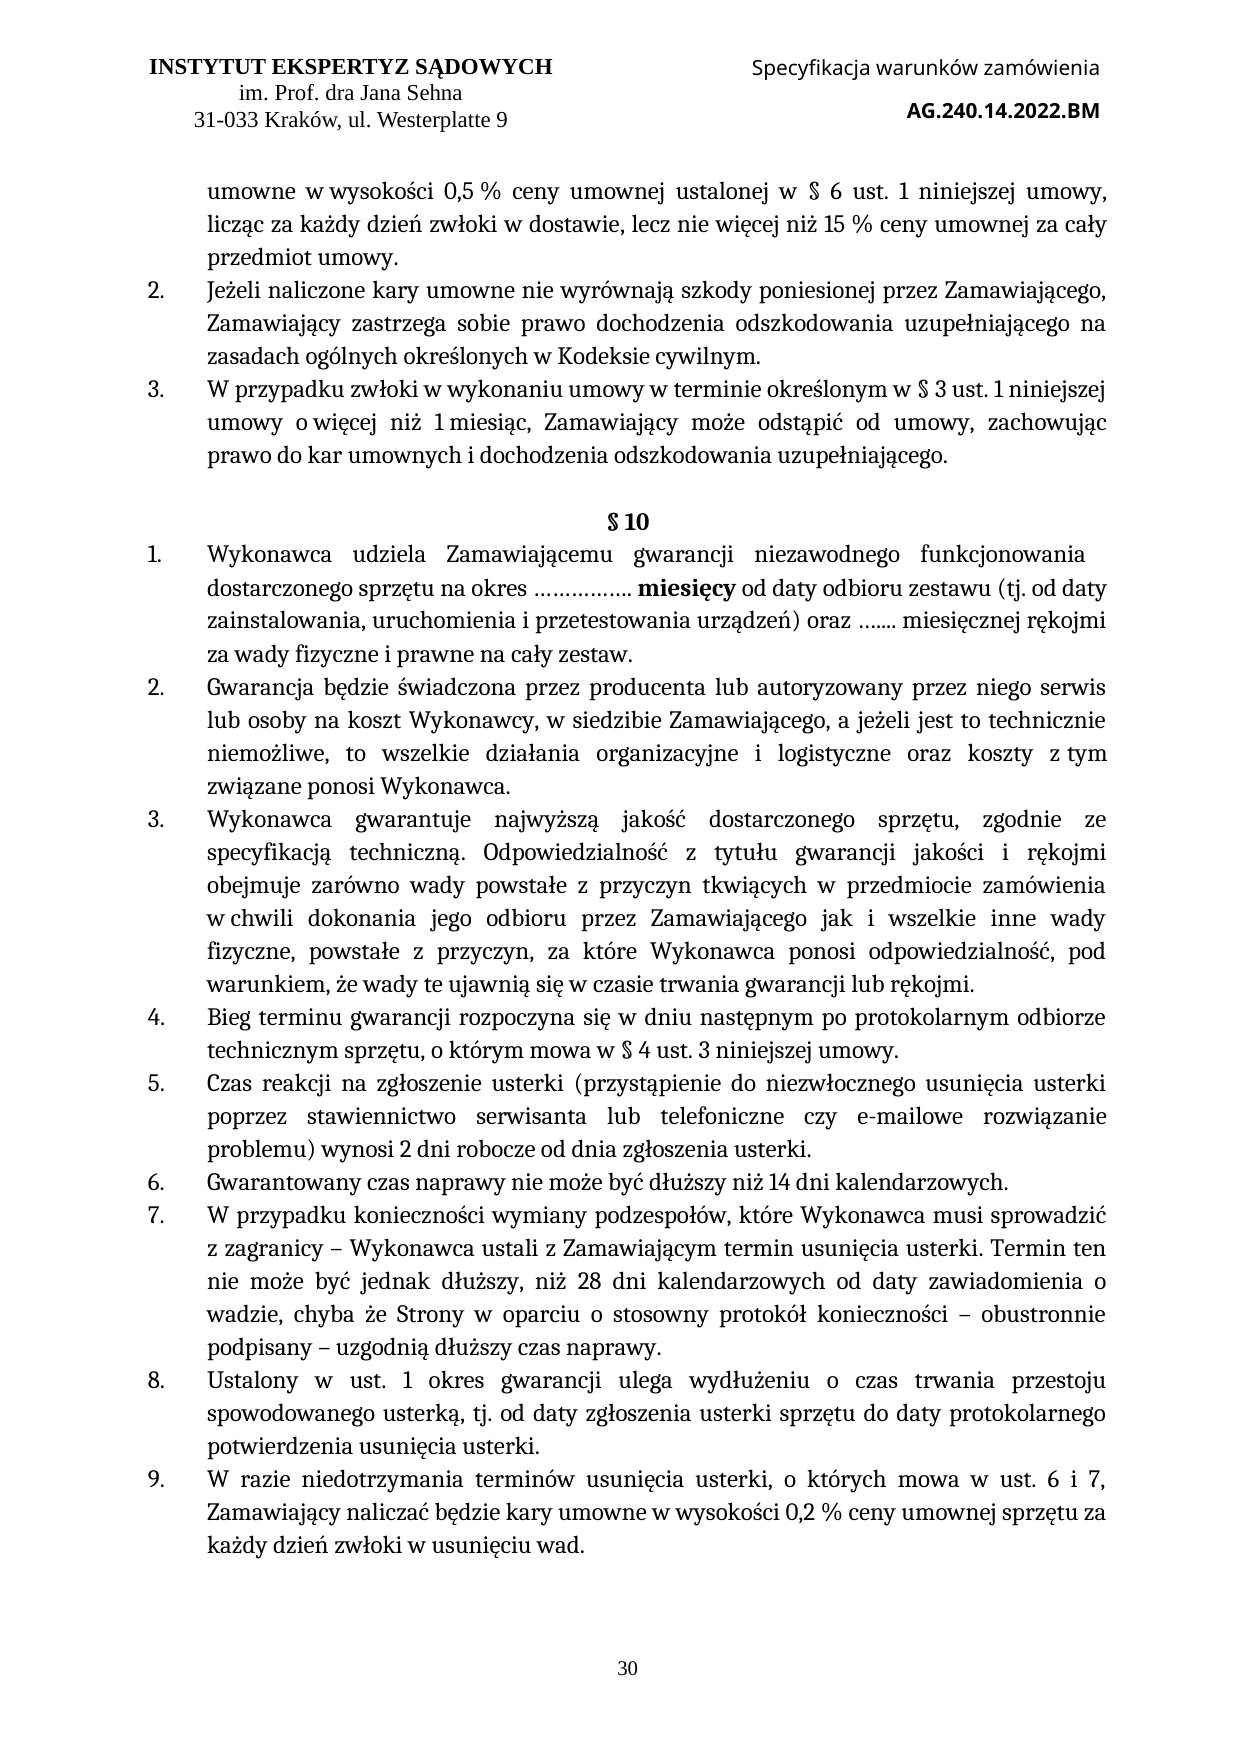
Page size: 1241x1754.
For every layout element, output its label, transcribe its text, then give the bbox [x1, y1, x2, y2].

list Gwarantowany czas naprawy nie może być dłuższy niż 14 dni kalendarzowych. [148, 1168, 1107, 1197]
list W razie niedotrzymania terminów usunięcia usterki, o których mowa w ust. 6 i 7, Zamawiający naliczać będzie kary umowne w wysokości 0,2 % ceny umownej sprzętu za każdy dzień zwłoki w usunięciu wad. [148, 1465, 1107, 1560]
list Bieg terminu gwarancji rozpoczyna się w dniu następnym po protokolarnym odbiorze technicznym sprzętu, o którym mowa w § 4 ust. 3 niniejszej umowy. [148, 1003, 1107, 1064]
list Czas reakcji na zgłoszenie usterki (przystąpienie do niezwłocznego usunięcia usterki poprzez stawiennictwo serwisanta lub telefoniczne czy e-mailowe rozwiązanie problemu) wynosi 2 dni robocze od dnia zgłoszenia usterki. [148, 1069, 1107, 1163]
text § 10 [148, 507, 1107, 536]
list Wykonawca udziela Zamawiającemu gwarancji niezawodnego funkcjonowania dostarczonego sprzętu na okres ……………. miesięcy od daty odbioru zestawu (tj. od daty zainstalowania, uruchomienia i przetestowania urządzeń) oraz ….... miesięcznej rękojmi za wady fizyczne i prawne na cały zestaw. [148, 540, 1107, 668]
list W przypadku zwłoki w wykonaniu umowy w terminie określonym w § 3 ust. 1 niniejszej umowy o więcej niż 1 miesiąc, Zamawiający może odstąpić od umowy, zachowując prawo do kar umownych i dochodzenia odszkodowania uzupełniającego. [148, 375, 1107, 470]
list Wykonawca gwarantuje najwyższą jakość dostarczonego sprzętu, zgodnie ze specyfikacją techniczną. Odpowiedzialność z tytułu gwarancji jakości i rękojmi obejmuje zarówno wady powstałe z przyczyn tkwiących w przedmiocie zamówienia w chwili dokonania jego odbioru przez Zamawiającego jak i wszelkie inne wady fizyczne, powstałe z przyczyn, za które Wykonawca ponosi odpowiedzialność, pod warunkiem, że wady te ujawnią się w czasie trwania gwarancji lub rękojmi. [148, 804, 1107, 998]
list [148, 177, 1107, 272]
list W przypadku konieczności wymiany podzespołów, które Wykonawca musi sprowadzić z zagranicy – Wykonawca ustali z Zamawiającym termin usunięcia usterki. Termin ten nie może być jednak dłuższy, niż 28 dni kalendarzowych od daty zawiadomienia o wadzie, chyba że Strony w oparciu o stosowny protokół konieczności – obustronnie podpisany – uzgodnią dłuższy czas naprawy. [148, 1201, 1107, 1362]
list Ustalony w ust. 1 okres gwarancji ulega wydłużeniu o czas trwania przestoju spowodowanego usterką, tj. od daty zgłoszenia usterki sprzętu do daty protokolarnego potwierdzenia usunięcia usterki. [148, 1366, 1107, 1461]
list Gwarancja będzie świadczona przez producenta lub autoryzowany przez niego serwis lub osoby na koszt Wykonawcy, w siedzibie Zamawiającego, a jeżeli jest to technicznie niemożliwe, to wszelkie działania organizacyjne i logistyczne oraz koszty z tym związane ponosi Wykonawca. [148, 672, 1107, 800]
list Jeżeli naliczone kary umowne nie wyrównają szkody poniesionej przez Zamawiającego, Zamawiający zastrzega sobie prawo dochodzenia odszkodowania uzupełniającego na zasadach ogólnych określonych w Kodeksie cywilnym. [148, 276, 1107, 371]
